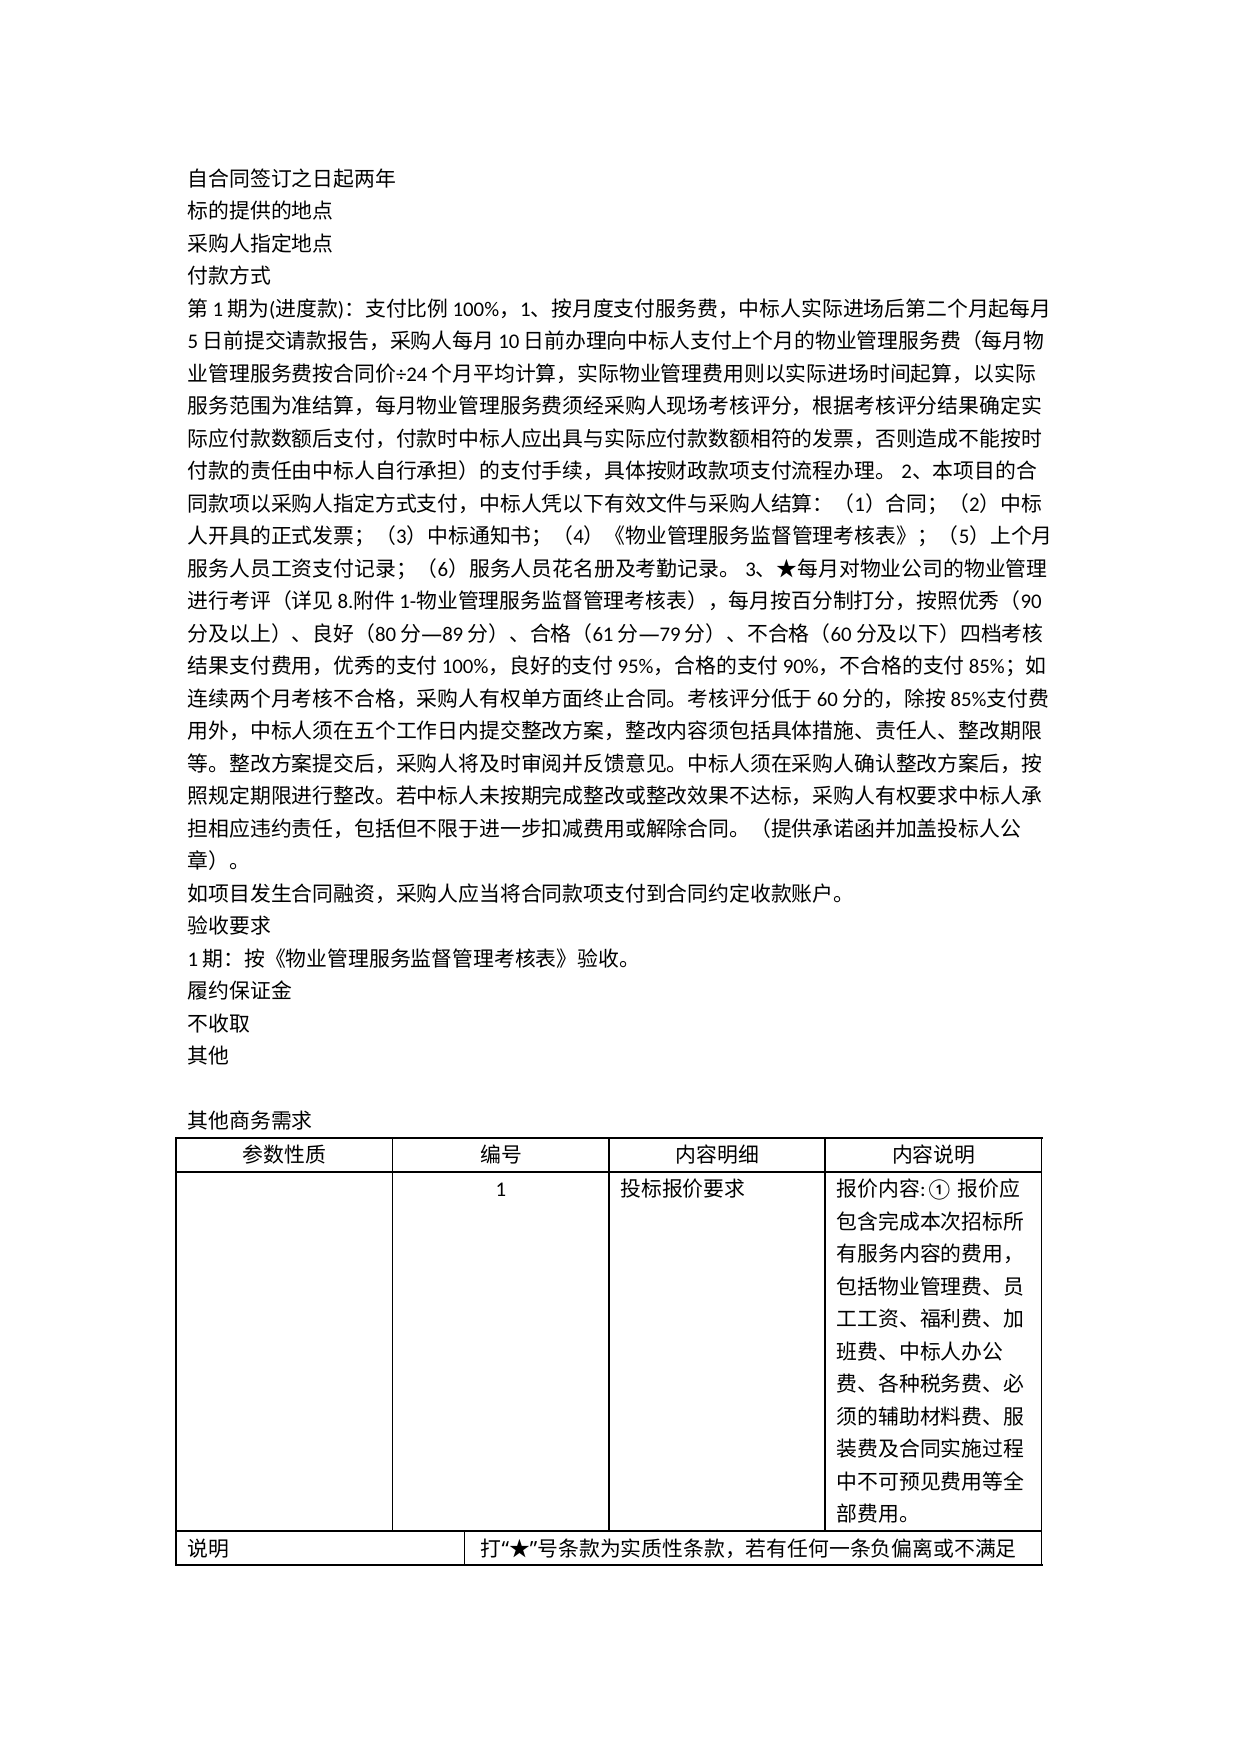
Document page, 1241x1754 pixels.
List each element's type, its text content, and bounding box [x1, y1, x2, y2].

table_cell [177, 1173, 392, 1530]
table_header 编号 [393, 1139, 608, 1171]
table_header 内容明细 [610, 1139, 824, 1171]
table_header 说明 [177, 1532, 464, 1564]
table_cell 1 [393, 1173, 608, 1530]
text 其他商务需求 [187, 1104, 1053, 1137]
table_cell 投标报价要求 [610, 1173, 824, 1530]
table_cell 报价内容:①报价应包含完成本次招标所有服务内容的费用，包括物业管理费、员工工资、福利费、加班费、中标人办公费、各种税务费、必须的辅助材料费、服装费及合同实施过程中不可预见费用等全部费用。 [826, 1173, 1041, 1530]
table_header 参数性质 [177, 1139, 392, 1171]
table_header 内容说明 [826, 1139, 1041, 1171]
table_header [465, 1532, 1041, 1564]
